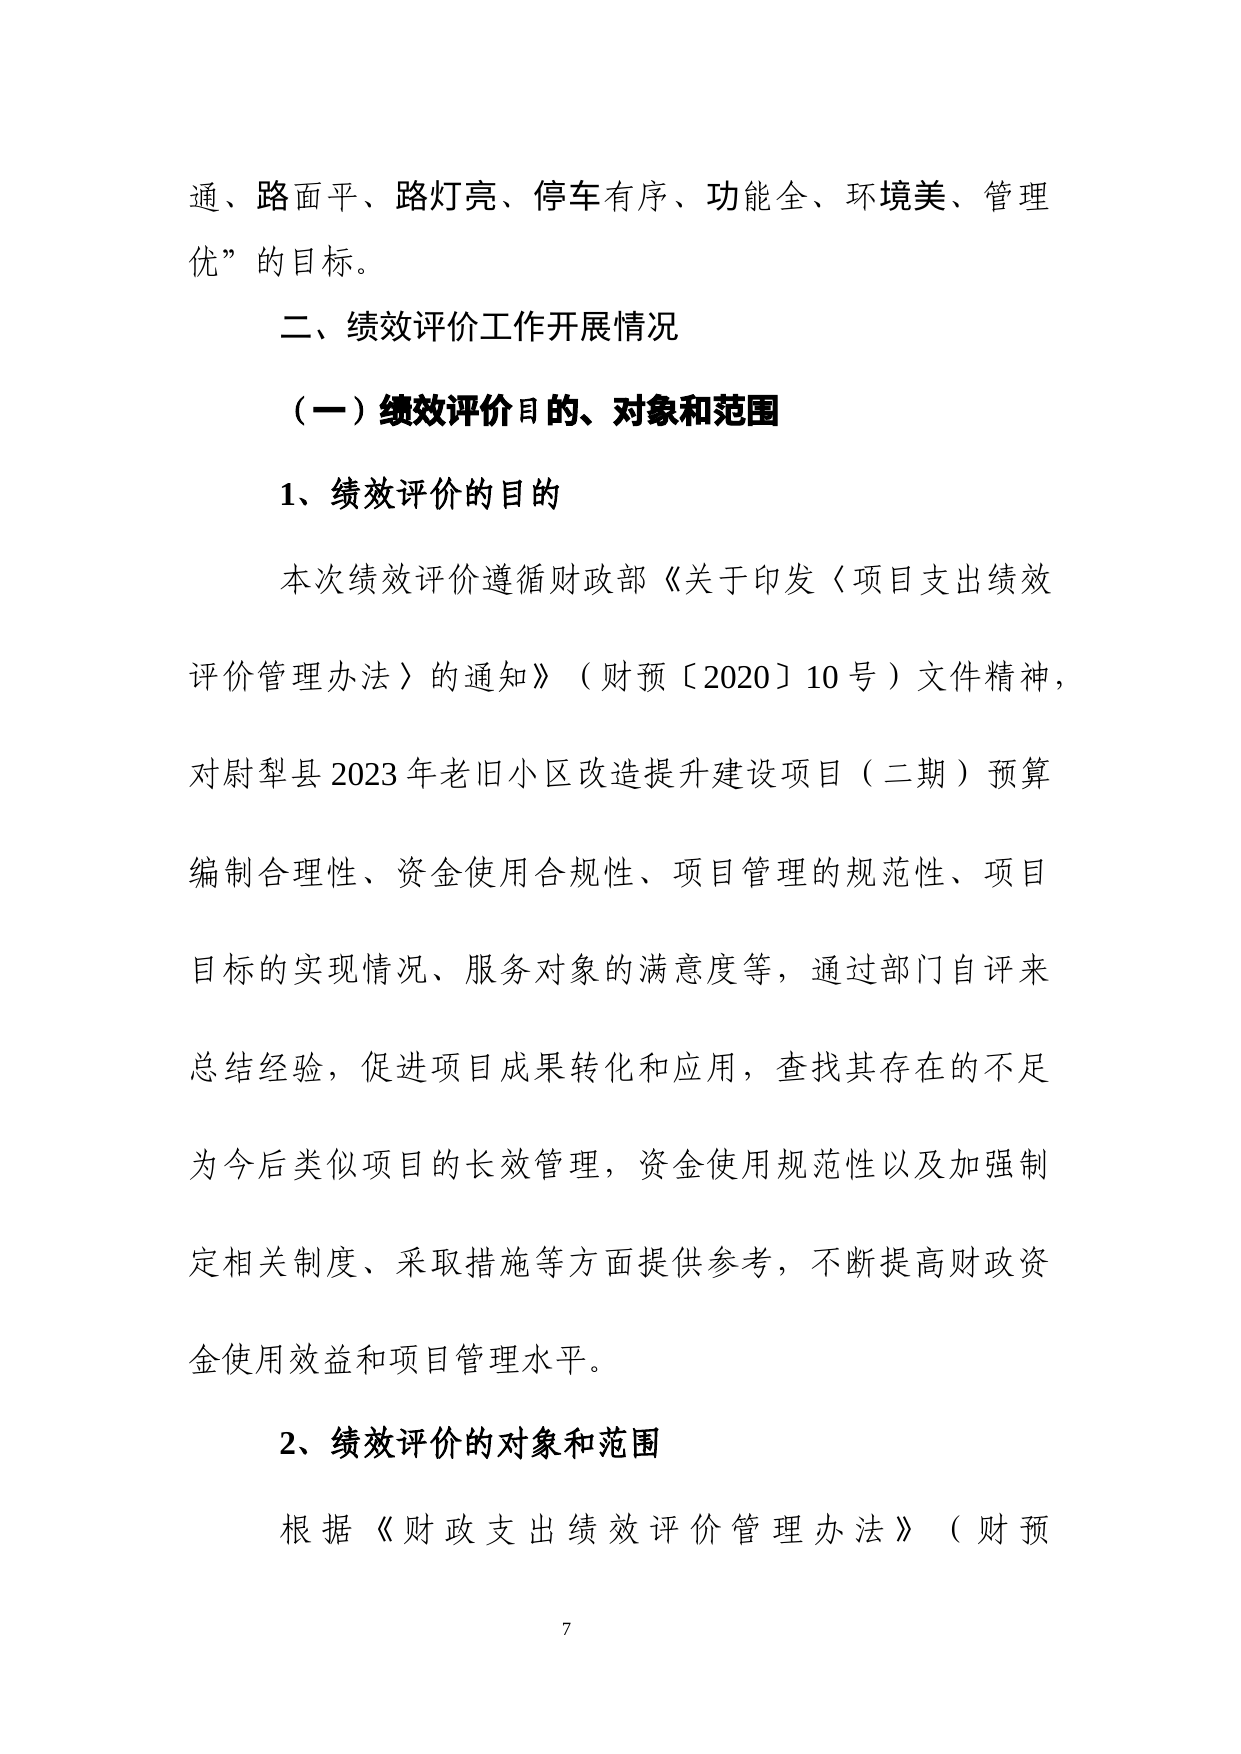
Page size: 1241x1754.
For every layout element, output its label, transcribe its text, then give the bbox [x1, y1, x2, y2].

text 本次绩效评价遵循财政部《关于印发〈项目支出绩效评价管理办法〉的通知》（财预〔2020〕10号）文件精神，对尉犁县2023年老旧小区改造提升建设项目（二期）预算编制合理性、资金使用合规性、项目管理的规范性、项目目标的实现情况、服务对象的满意度等，通过部门自评来总结经验，促进项目成果转化和应用，查找其存在的不足，为今后类似项目的长效管理，资金使用规范性以及加强制定相关制度、采取措施等方面提供参考，不断提高财政资金使用效益和项目管理水平。 [187, 545, 1053, 1390]
subtitle （一）绩效评价目的、对象和范围 [187, 376, 1053, 441]
text 2、绩效评价的对象和范围 [187, 1409, 1053, 1474]
subtitle 二、绩效评价工作开展情况 [187, 292, 1053, 357]
text 1、绩效评价的目的 [187, 460, 1053, 525]
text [187, 162, 1053, 292]
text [187, 1494, 1053, 1559]
